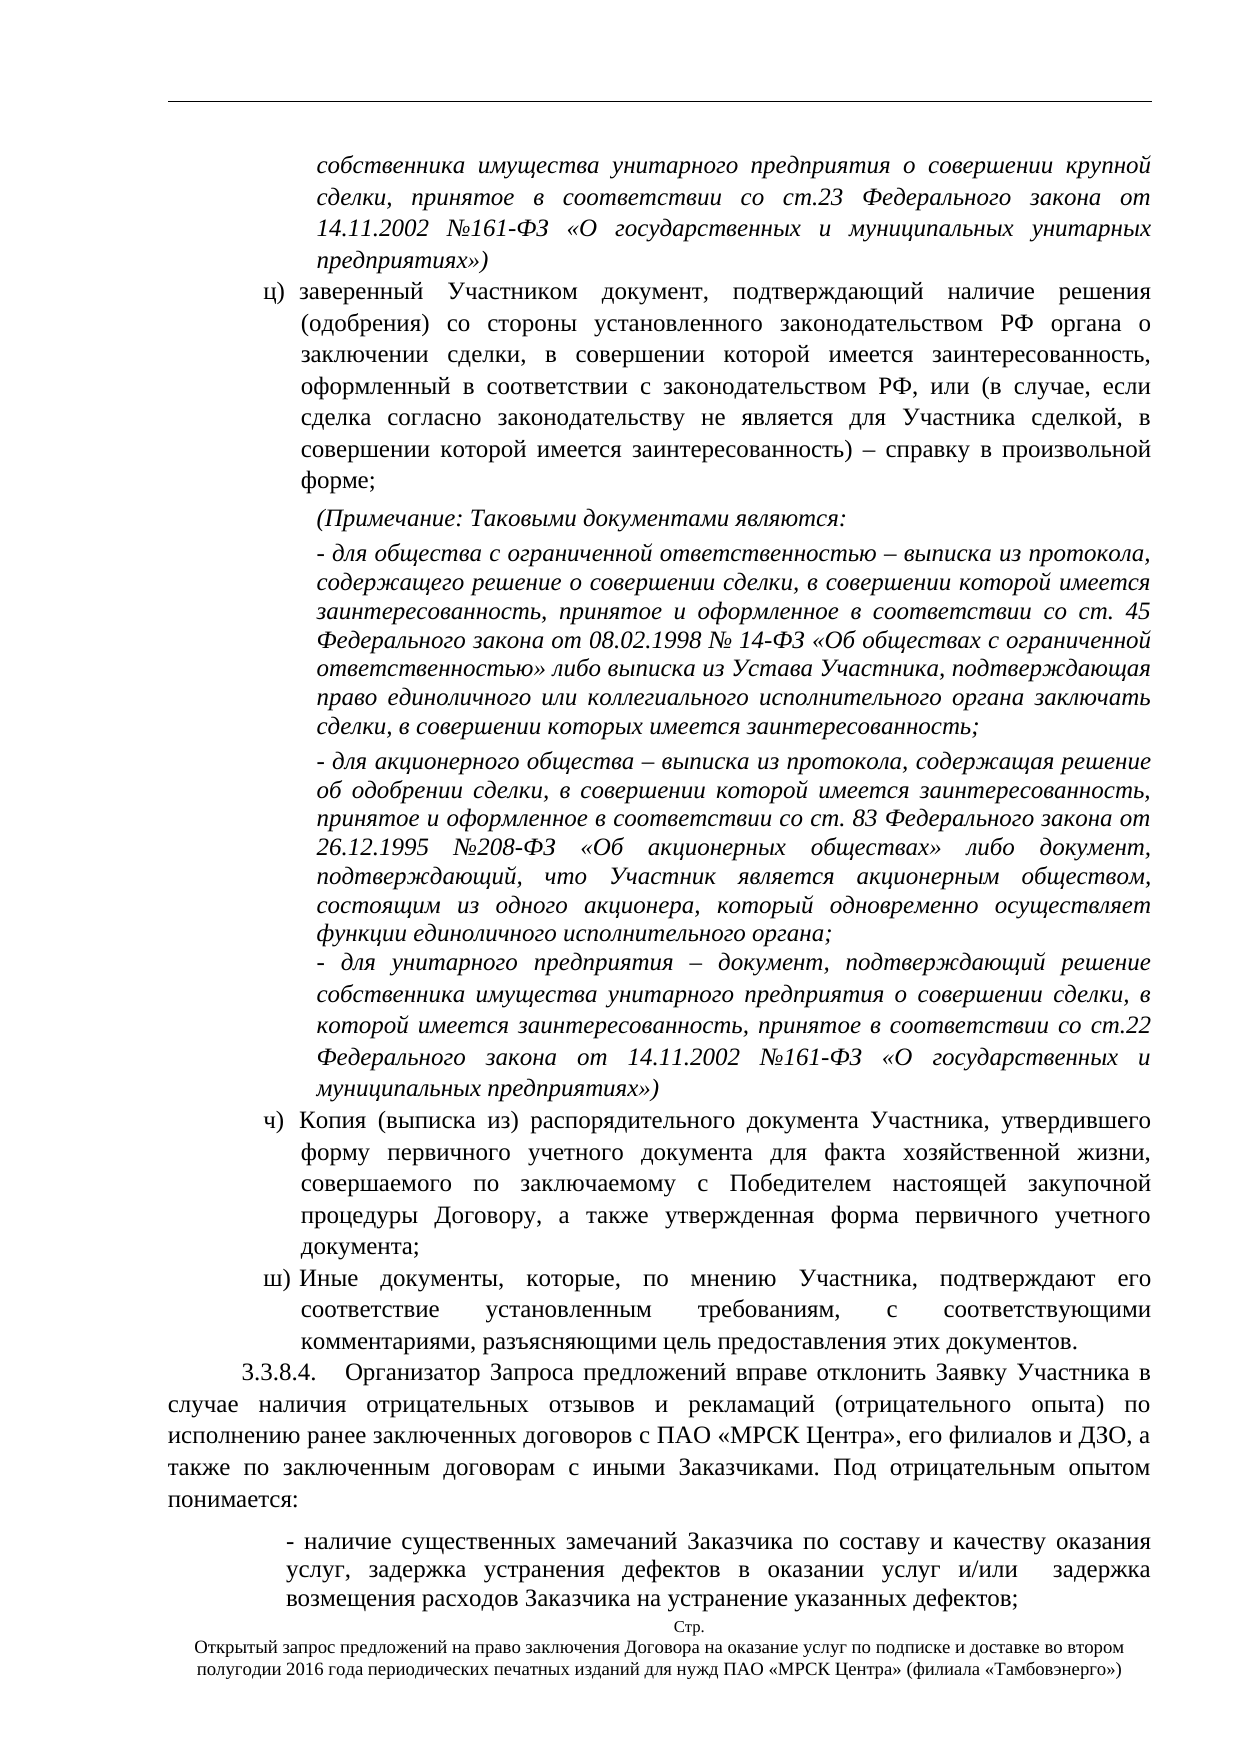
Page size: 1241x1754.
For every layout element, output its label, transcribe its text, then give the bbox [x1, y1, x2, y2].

list Копия (выписка из) распорядительного документа Участника, утвердившего форму первичного учетного документа для факта хозяйственной жизни, совершаемого по заключаемому с Победителем настоящей закупочной процедуры Договору, а также утвержденная форма первичного учетного документа; [263, 1105, 1152, 1260]
list Иные документы, которые, по мнению Участника, подтверждают его соответствие установленным требованиям, с соответствующими комментариями, разъясняющими цель предоставления этих документов. [263, 1263, 1152, 1355]
list (Примечание: Таковыми документами являются: [316, 503, 1152, 532]
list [316, 150, 1152, 273]
list - для унитарного предприятия – документ, подтверждающий решение собственника имущества унитарного предприятия о совершении сделки, в которой имеется заинтересованность, принятое в соответствии со ст.22 Федерального закона от 14.11.2002 №161-ФЗ «О государственных и муниципальных предприятиях») [316, 947, 1152, 1102]
list - для акционерного общества – выписка из протокола, содержащая решение об одобрении сделки, в совершении которой имеется заинтересованность, принятое и оформленное в соответствии со ст. 83 Федерального закона от 26.12.1995 №208-ФЗ «Об акционерных обществах» либо документ, подтверждающий, что Участник является акционерным обществом, состоящим из одного акционера, который одновременно осуществляет функции единоличного исполнительного органа; [316, 746, 1152, 947]
list - для общества с ограниченной ответственностью – выписка из протокола, содержащего решение о совершении сделки, в совершении которой имеется заинтересованность, принятое и оформленное в соответствии со ст. 45 Федерального закона от 08.02.1998 № 14-ФЗ «Об обществах с ограниченной ответственностью» либо выписка из Устава Участника, подтверждающая право единоличного или коллегиального исполнительного органа заключать сделки, в совершении которых имеется заинтересованность; [316, 538, 1152, 740]
list заверенный Участником документ, подтверждающий наличие решения (одобрения) со стороны установленного законодательством РФ органа о заключении сделки, в совершении которой имеется заинтересованность, оформленный в соответствии с законодательством РФ, или (в случае, если сделка согласно законодательству не является для Участника сделкой, в совершении которой имеется заинтересованность) – справку в произвольной форме; [263, 276, 1152, 494]
list Организатор Запроса предложений вправе отклонить Заявку Участника в случае наличия отрицательных отзывов и рекламаций (отрицательного опыта) по исполнению ранее заключенных договоров с ПАО «МРСК Центра», его филиалов и ДЗО, а также по заключенным договорам с иными Заказчиками. Под отрицательным опытом понимается: [168, 1357, 1152, 1512]
list - наличие существенных замечаний Заказчика по составу и качеству оказания услуг, задержка устранения дефектов в оказании услуг и/или задержка возмещения расходов Заказчика на устранение указанных дефектов; [286, 1526, 1152, 1612]
